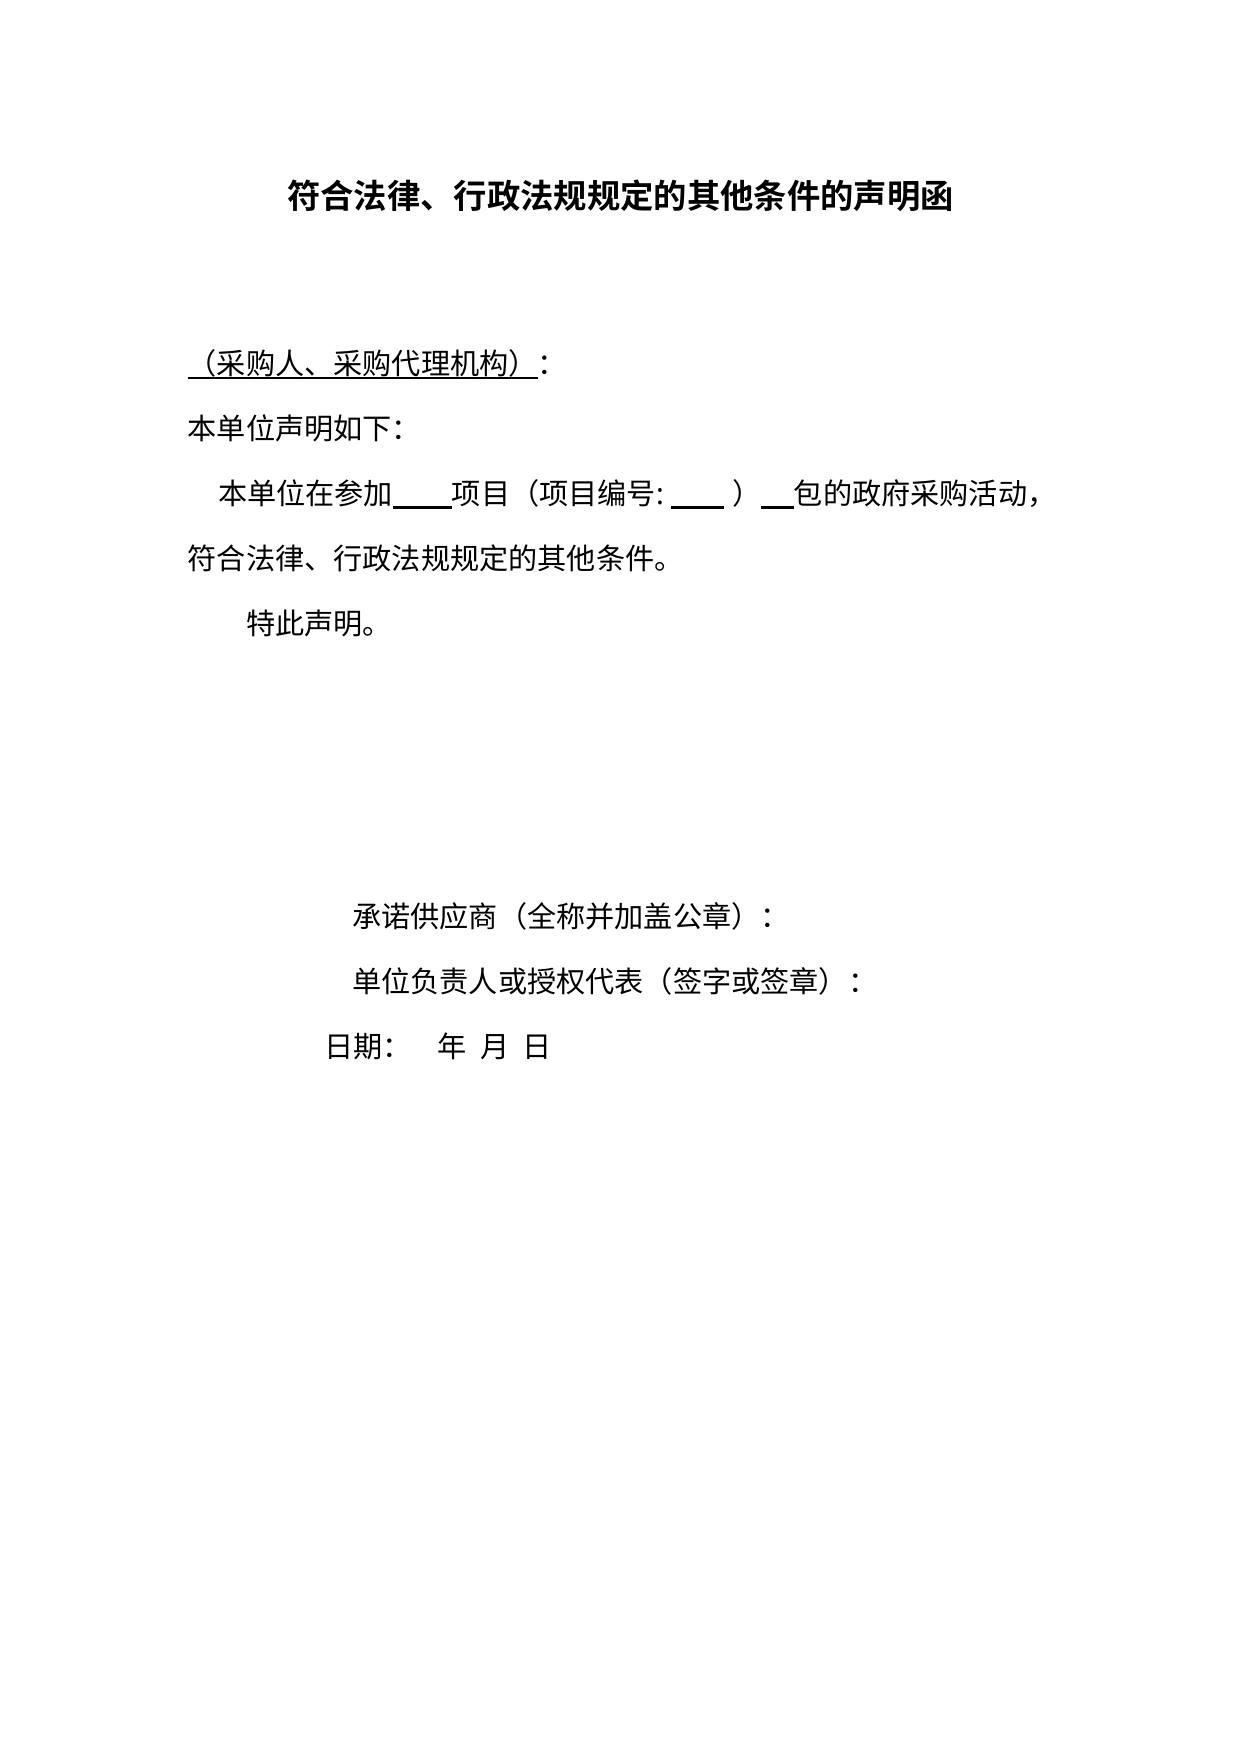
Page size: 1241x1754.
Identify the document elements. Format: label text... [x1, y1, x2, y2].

text （采购人、采购代理机构）： [187, 329, 1053, 394]
text 符合法律、行政法规规定的其他条件的声明函 [187, 162, 1053, 227]
text 本单位在参加 项目（项目编号: ） 包的政府采购活动，符合法律、行政法规规定的其他条件。 [187, 459, 1053, 589]
text 特此声明。 [187, 589, 1053, 654]
text 日期： 年 月 日 [187, 1013, 1053, 1078]
text 承诺供应商（全称并加盖公章）： [187, 883, 1053, 948]
text 单位负责人或授权代表（签字或签章）： [187, 948, 1053, 1013]
text 本单位声明如下： [187, 394, 1053, 459]
